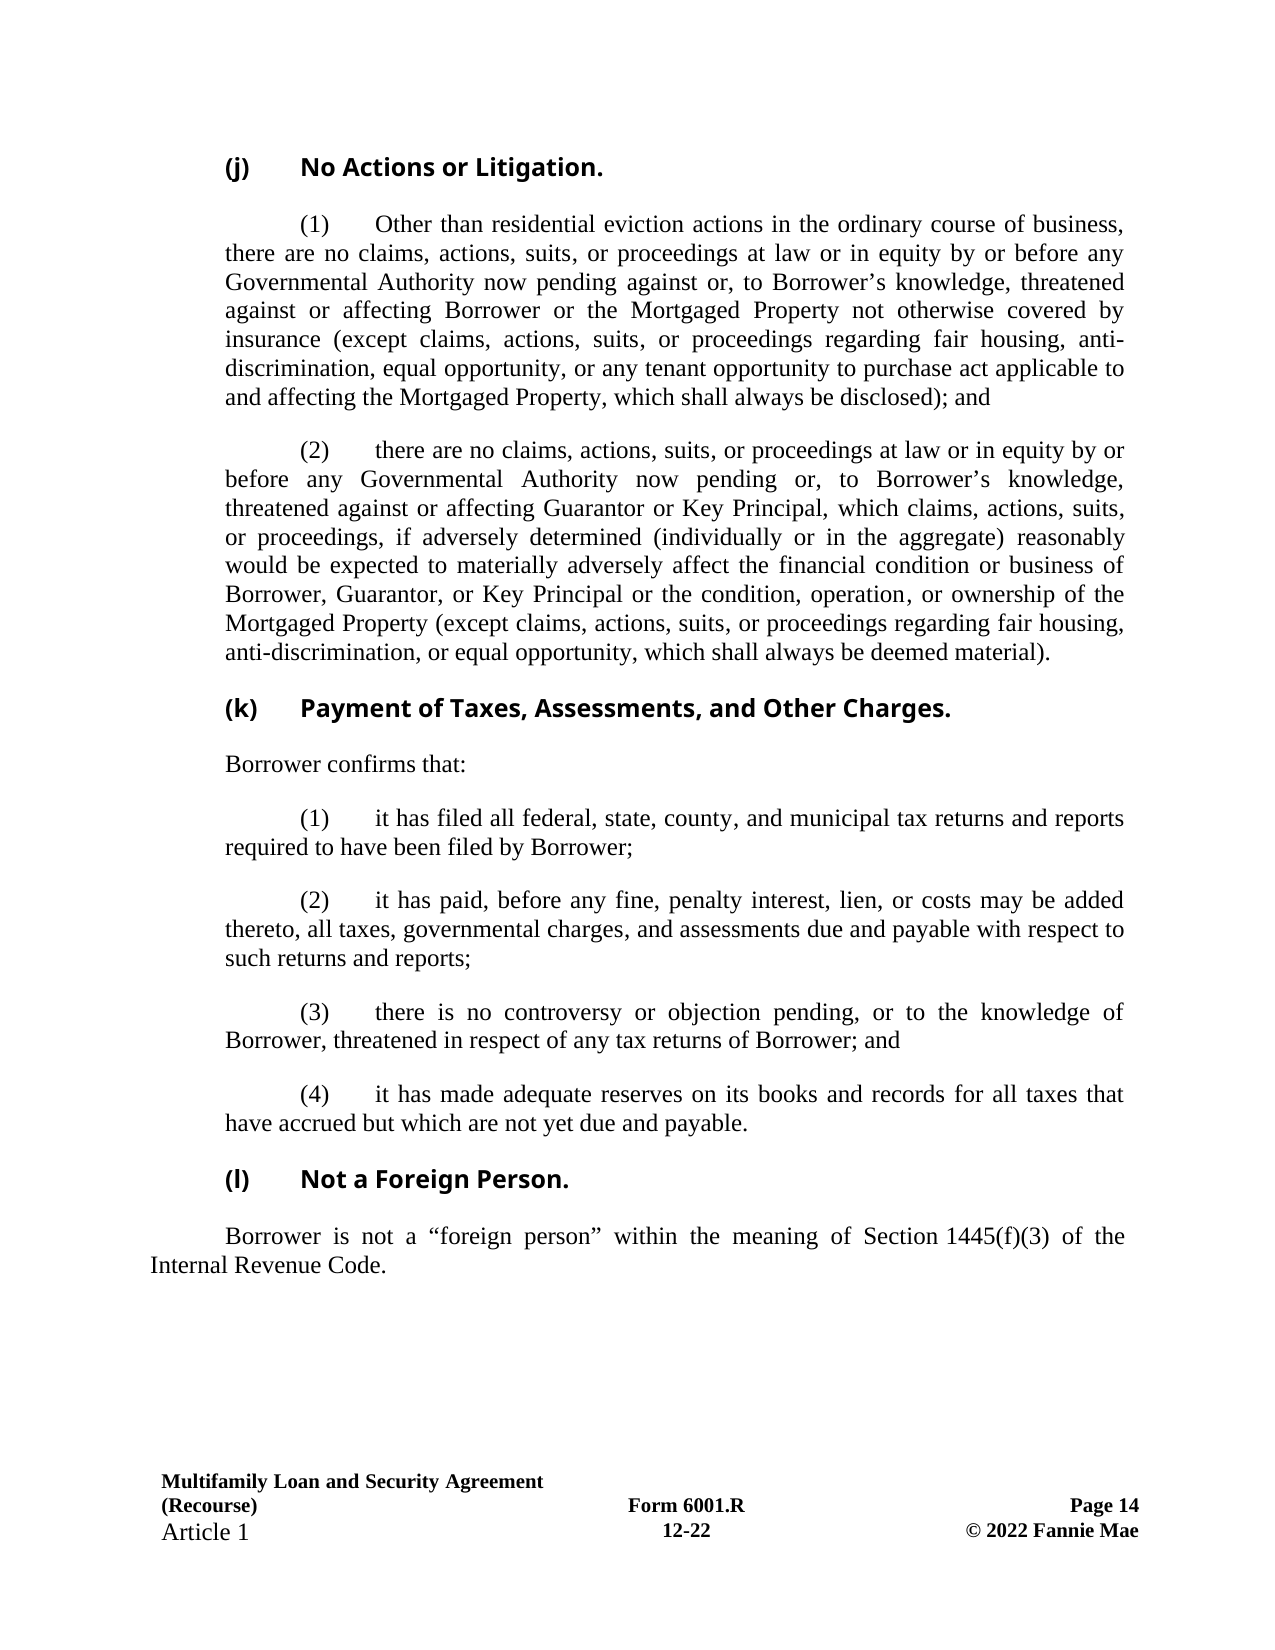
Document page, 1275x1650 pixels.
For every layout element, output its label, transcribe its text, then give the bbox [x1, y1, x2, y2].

subtitle it has filed all federal, state, county, and municipal tax returns and reports required to have been filed by Borrower; [225, 803, 1125, 861]
subtitle there is no controversy or objection pending, or to the knowledge of Borrower, threatened in respect of any tax returns of Borrower; and [225, 997, 1125, 1054]
subtitle it has made adequate reserves on its books and records for all taxes that have accrued but which are not yet due and payable. [225, 1079, 1125, 1137]
subtitle it has paid, before any fine, penalty interest, lien, or costs may be added thereto, all taxes, governmental charges, and assessments due and payable with respect to such returns and reports; [225, 886, 1125, 972]
subtitle there are no claims, actions, suits, or proceedings at law or in equity by or before any Governmental Authority now pending or, to Borrower’s knowledge, threatened against or affecting Guarantor or Key Principal, which claims, actions, suits, or proceedings, if adversely determined (individually or in the aggregate) reasonably would be expected to materially adversely affect the financial condition or business of Borrower, Guarantor, or Key Principal or the condition, operation, or ownership of the Mortgaged Property (except claims, actions, suits, or proceedings regarding fair housing, anti-discrimination, or equal opportunity, which shall always be deemed material). [225, 435, 1125, 665]
subtitle Payment of Taxes, Assessments, and Other Charges. [150, 690, 1125, 724]
subtitle No Actions or Litigation. [150, 150, 1125, 184]
subtitle Other than residential eviction actions in the ordinary course of business, there are no claims, actions, suits, or proceedings at law or in equity by or before any Governmental Authority now pending against or, to Borrower’s knowledge, threatened against or affecting Borrower or the Mortgaged Property not otherwise covered by insurance (except claims, actions, suits, or proceedings regarding fair housing, anti-discrimination, equal opportunity, or any tenant opportunity to purchase act applicable to and affecting the Mortgaged Property, which shall always be disclosed); and [225, 209, 1125, 410]
subtitle Not a Foreign Person. [150, 1162, 1125, 1196]
text Borrower is not a “foreign person” within the meaning of Section 1445(f)(3) of the Internal Revenue Code. [150, 1221, 1125, 1278]
text Borrower confirms that: [150, 749, 1125, 778]
